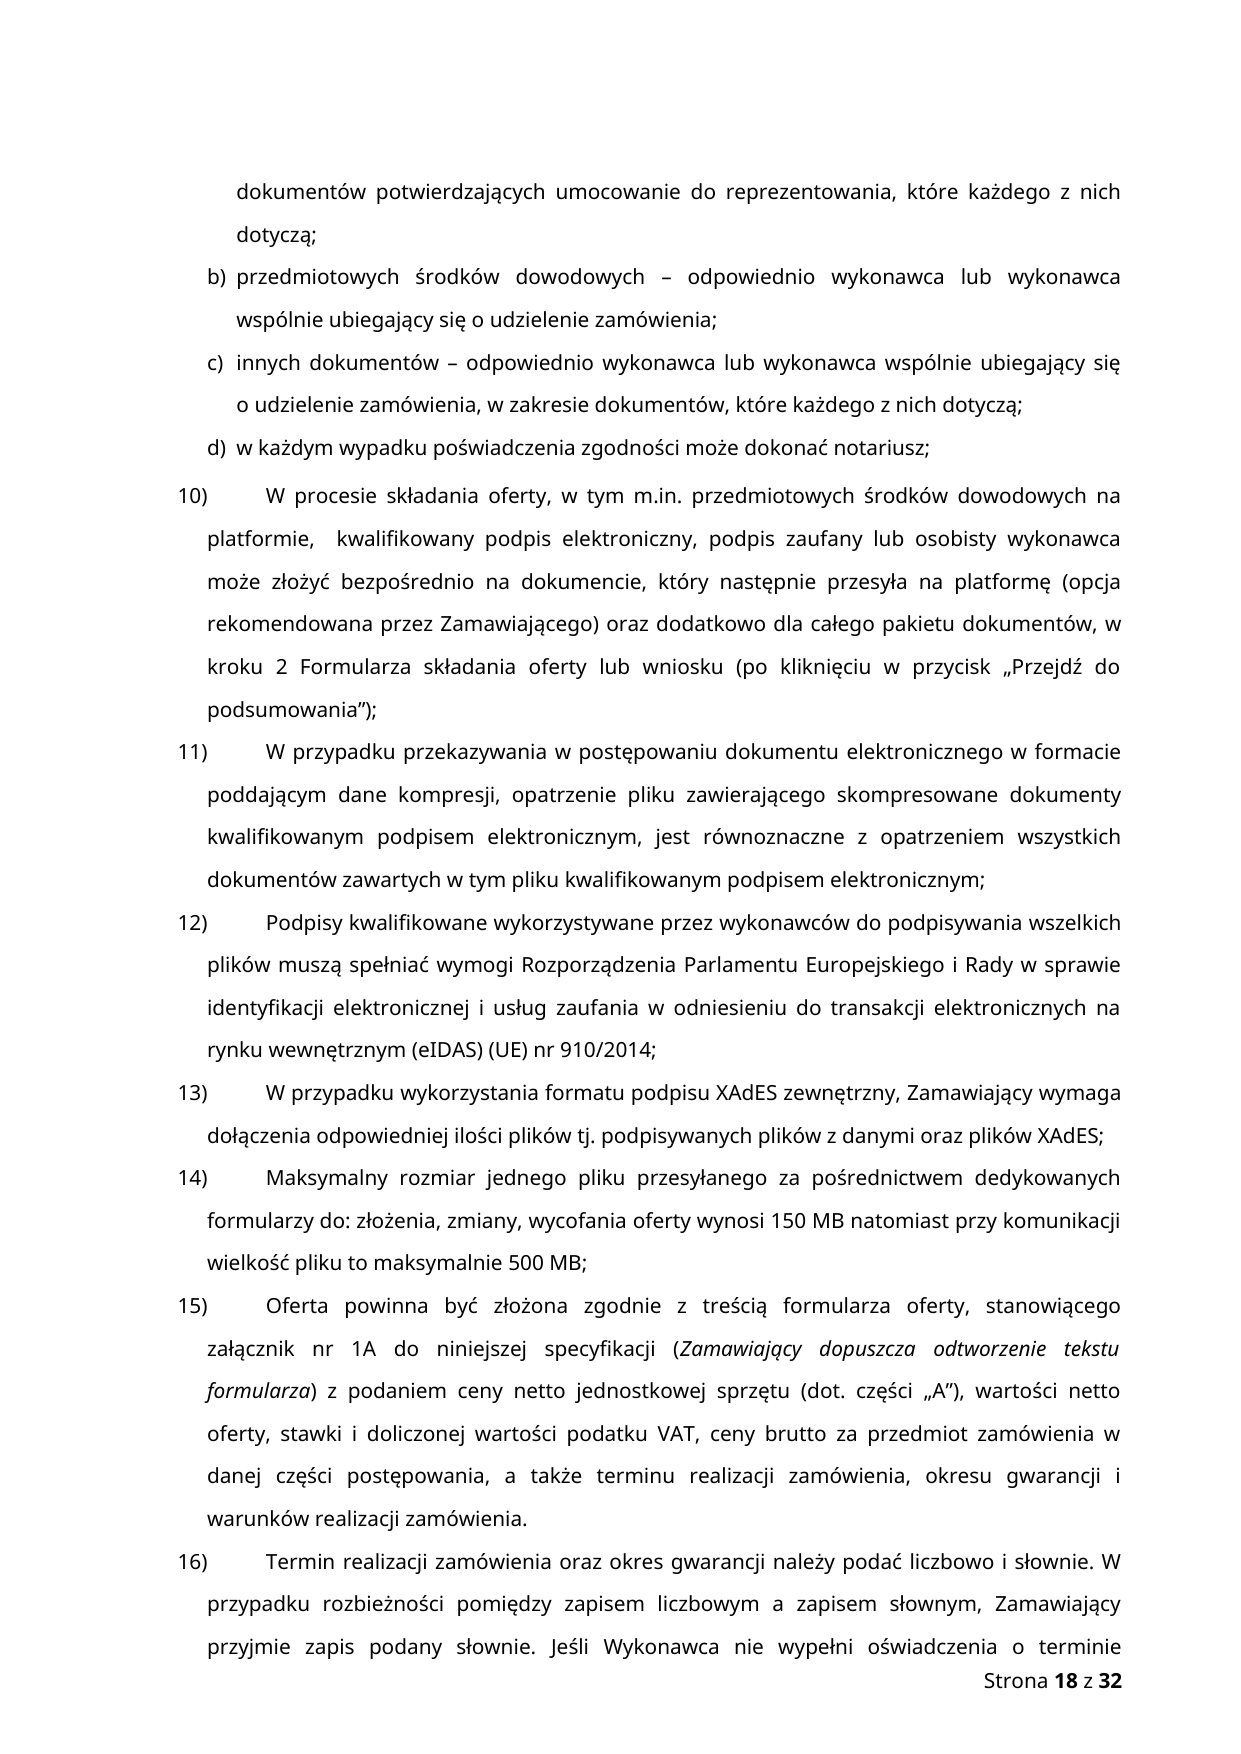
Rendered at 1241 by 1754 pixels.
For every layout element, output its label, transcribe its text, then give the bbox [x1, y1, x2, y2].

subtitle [207, 177, 1122, 248]
subtitle przedmiotowych środków dowodowych – odpowiednio wykonawca lub wykonawca wspólnie ubiegający się o udzielenie zamówienia; [207, 262, 1122, 333]
subtitle W procesie składania oferty, w tym m.in. przedmiotowych środków dowodowych na platformie, kwalifikowany podpis elektroniczny, podpis zaufany lub osobisty wykonawca może złożyć bezpośrednio na dokumencie, który następnie przesyła na platformę (opcja rekomendowana przez Zamawiającego) oraz dodatkowo dla całego pakietu dokumentów, w kroku 2 Formularza składania oferty lub wniosku (po kliknięciu w przycisk „Przejdź do podsumowania”); [177, 482, 1122, 723]
subtitle innych dokumentów – odpowiednio wykonawca lub wykonawca wspólnie ubiegający się o udzielenie zamówienia, w zakresie dokumentów, które każdego z nich dotyczą; [207, 348, 1122, 419]
subtitle w każdym wypadku poświadczenia zgodności może dokonać notariusz; [207, 433, 1122, 461]
subtitle Maksymalny rozmiar jednego pliku przesyłanego za pośrednictwem dedykowanych formularzy do: złożenia, zmiany, wycofania oferty wynosi 150 MB natomiast przy komunikacji wielkość pliku to maksymalnie 500 MB; [177, 1163, 1122, 1277]
subtitle Oferta powinna być złożona zgodnie z treścią formularza oferty, stanowiącego załącznik nr 1A do niniejszej specyfikacji (Zamawiający dopuszcza odtworzenie tekstu formularza) z podaniem ceny netto jednostkowej sprzętu (dot. części „A”), wartości netto oferty, stawki i doliczonej wartości podatku VAT, ceny brutto za przedmiot zamówienia w danej części postępowania, a także terminu realizacji zamówienia, okresu gwarancji i warunków realizacji zamówienia. [177, 1291, 1122, 1533]
subtitle W przypadku wykorzystania formatu podpisu XAdES zewnętrzny, Zamawiający wymaga dołączenia odpowiedniej ilości plików tj. podpisywanych plików z danymi oraz plików XAdES; [177, 1078, 1122, 1149]
subtitle Podpisy kwalifikowane wykorzystywane przez wykonawców do podpisywania wszelkich plików muszą spełniać wymogi Rozporządzenia Parlamentu Europejskiego i Rady w sprawie identyfikacji elektronicznej i usług zaufania w odniesieniu do transakcji elektronicznych na rynku wewnętrznym (eIDAS) (UE) nr 910/2014; [177, 908, 1122, 1064]
subtitle W przypadku przekazywania w postępowaniu dokumentu elektronicznego w formacie poddającym dane kompresji, opatrzenie pliku zawierającego skompresowane dokumenty kwalifikowanym podpisem elektronicznym, jest równoznaczne z opatrzeniem wszystkich dokumentów zawartych w tym pliku kwalifikowanym podpisem elektronicznym; [177, 737, 1122, 893]
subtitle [177, 1547, 1122, 1660]
